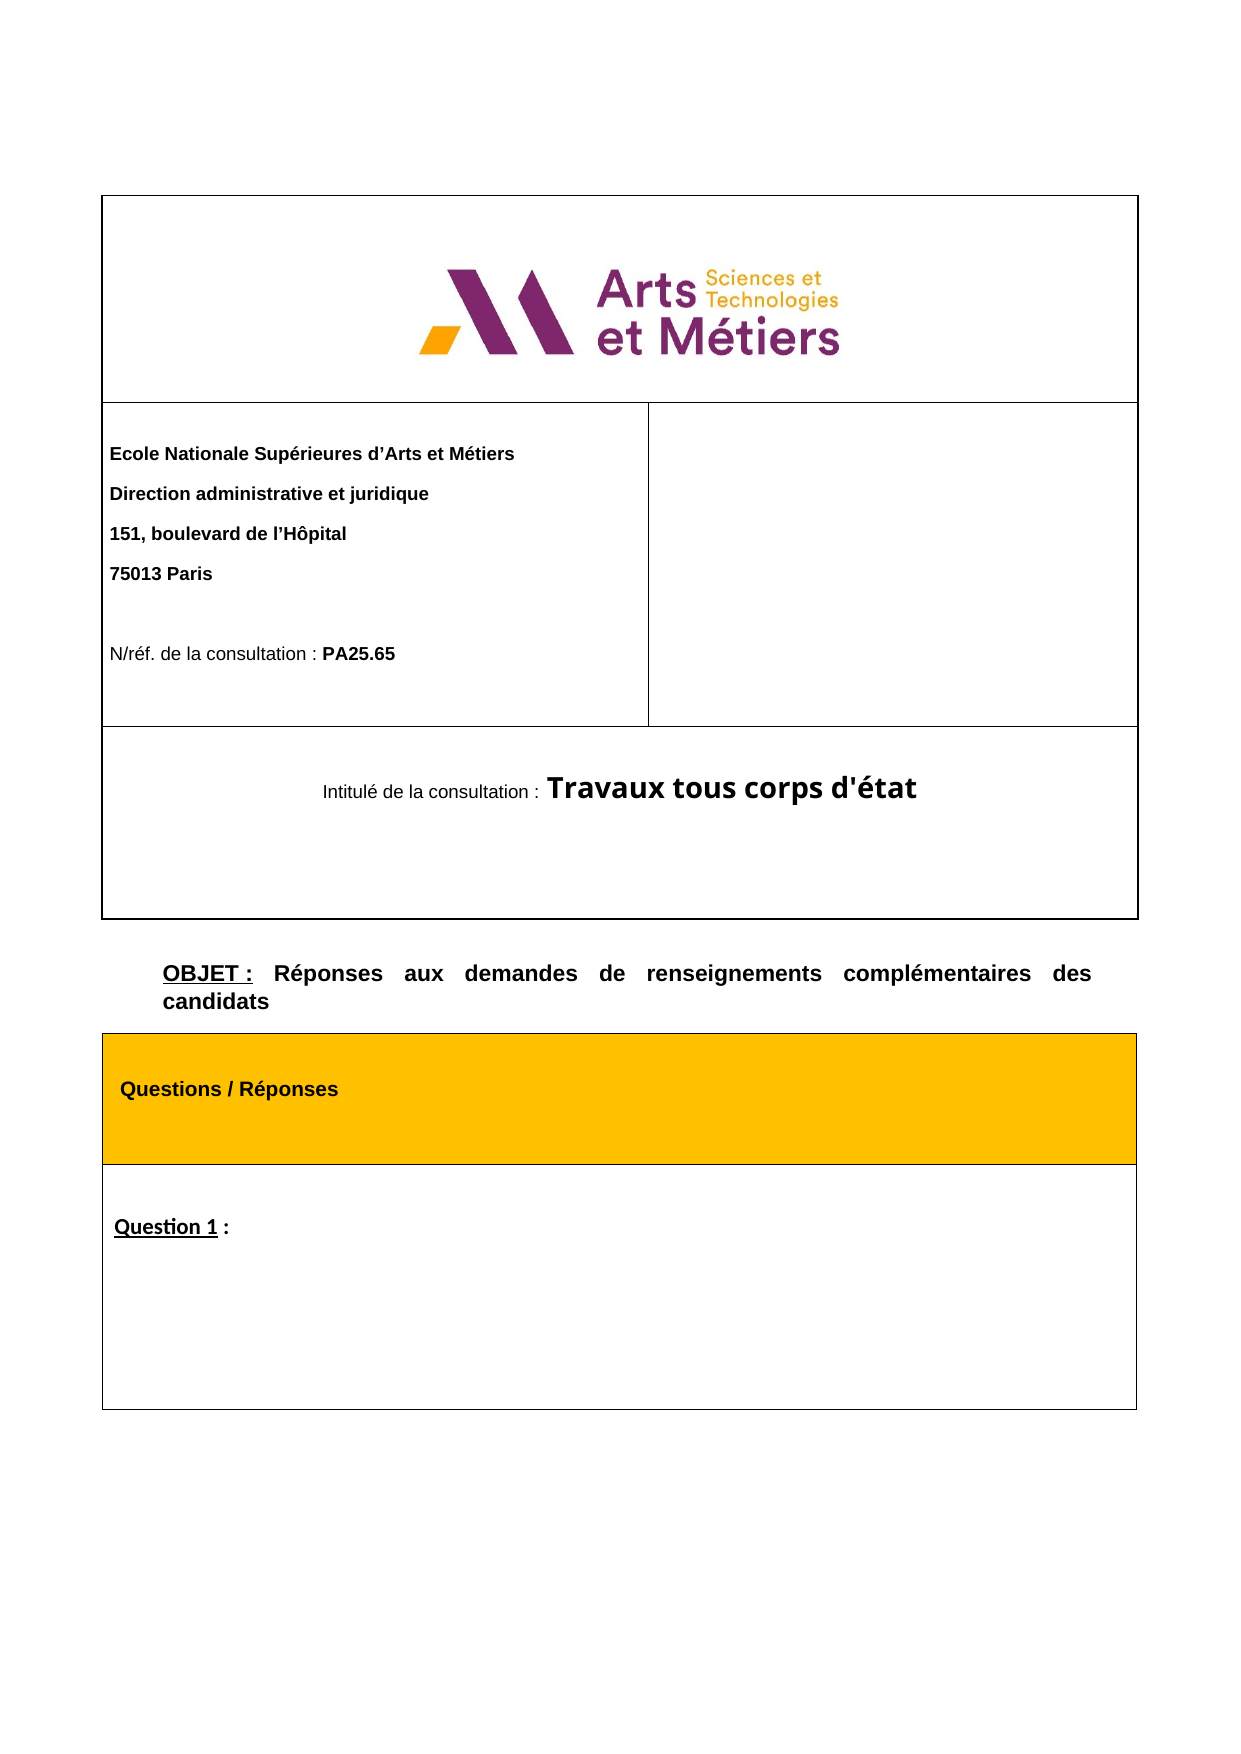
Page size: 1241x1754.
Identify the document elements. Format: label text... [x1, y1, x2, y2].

text OBJET : Réponses aux demandes de renseignements complémentaires des candidats [162, 960, 1093, 1014]
table_cell Question 1 : [103, 1165, 1136, 1408]
table_cell [649, 403, 1137, 726]
table_cell Intitulé de la consultation : Travaux tous corps d'état [103, 727, 1137, 918]
table_header [103, 196, 119, 402]
table_header Questions / Réponses [103, 1034, 1136, 1164]
picture [389, 240, 867, 383]
table_cell Ecole Nationale Supérieures d’Arts et Métiers Direction administrative et juridique 151, boulevard de l’Hôpital 75013 Paris N/réf. de la consultation : PA25.65 [103, 403, 648, 726]
table_header [119, 196, 1137, 402]
